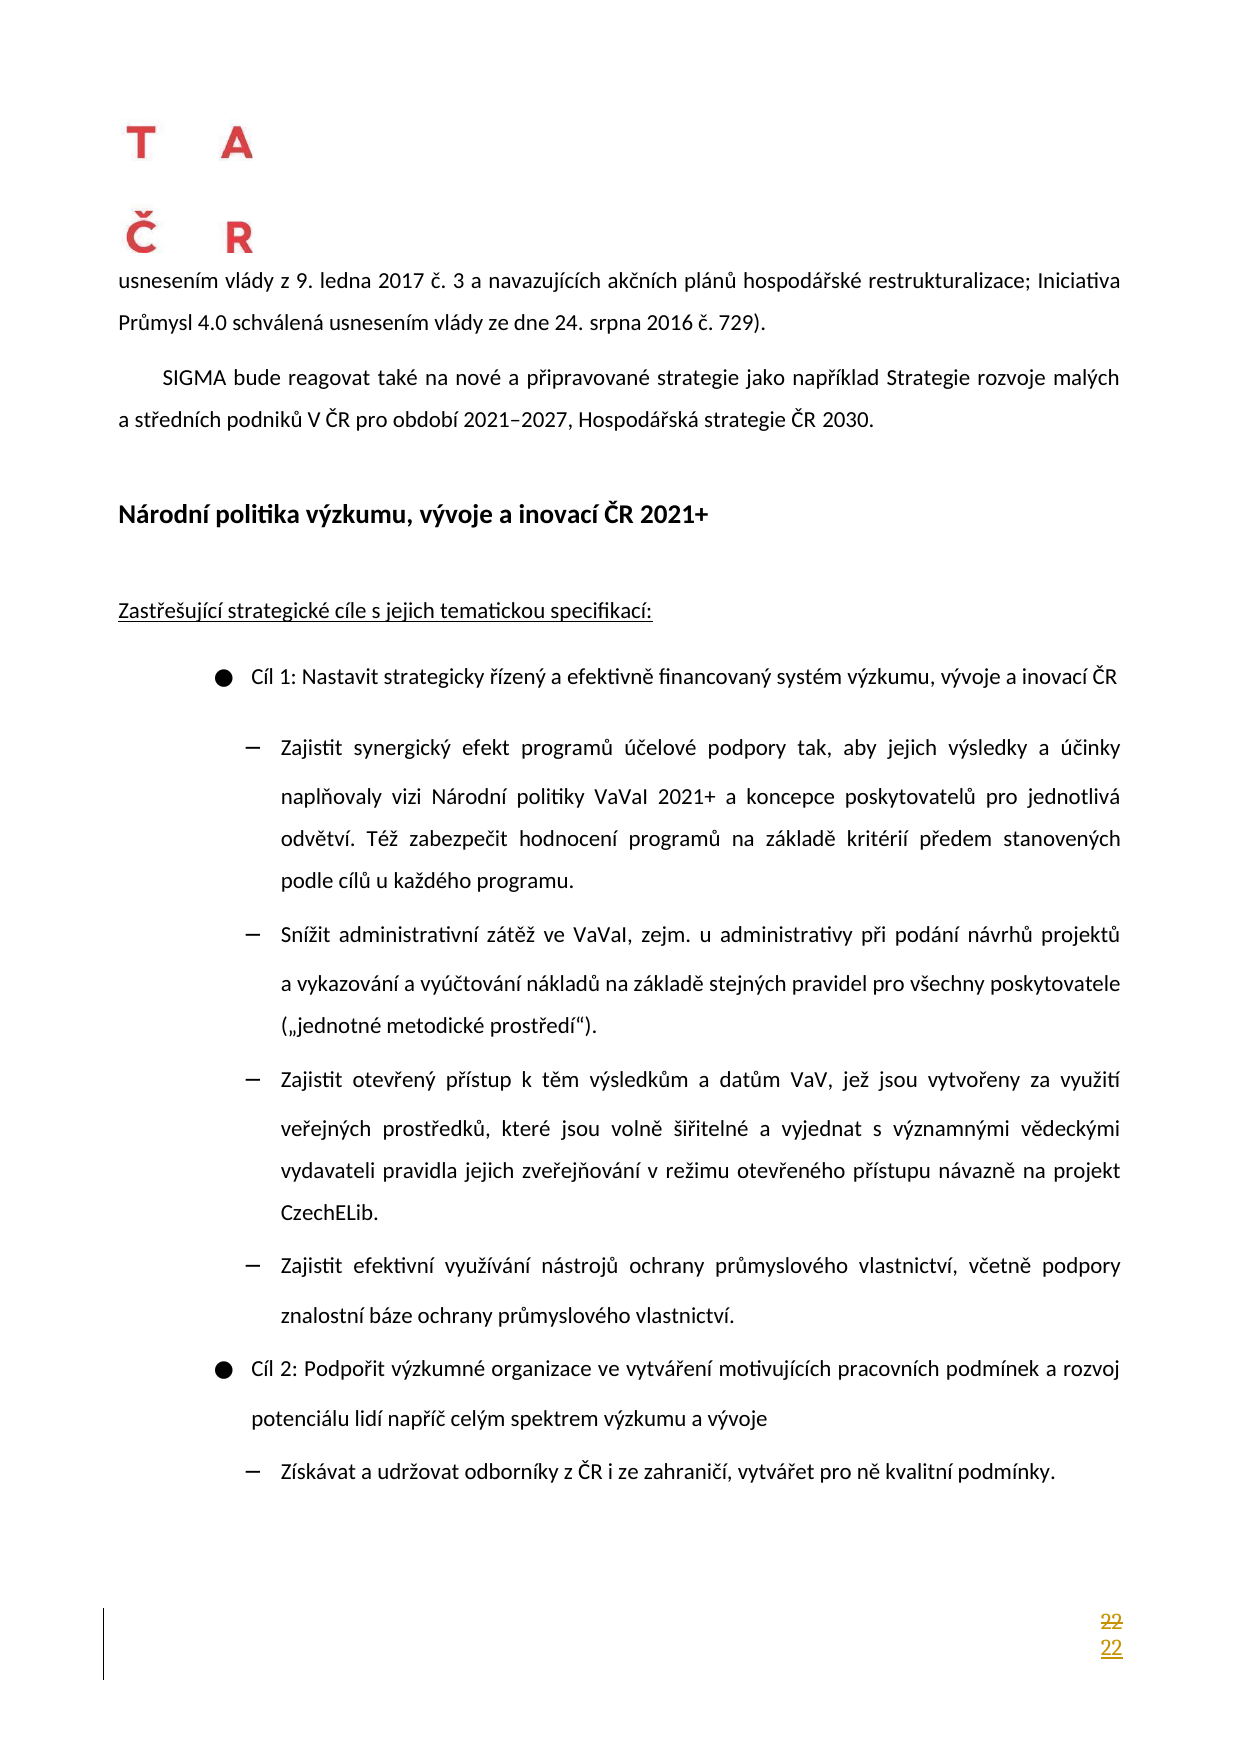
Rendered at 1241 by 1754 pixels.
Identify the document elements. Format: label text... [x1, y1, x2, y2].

text Zastřešující strategické cíle s jejich tematickou specifikací: [118, 596, 1122, 624]
list Zajistit efektivní využívání nástrojů ochrany průmyslového vlastnictví, včetně podpory znalostní báze ochrany průmyslového vlastnictví. [243, 1240, 1122, 1329]
picture [0, 0, 253, 253]
list Zajistit synergický efekt programů účelové podpory tak, aby jejich výsledky a účinky naplňovaly vizi Národní politiky VaVaI 2021+ a koncepce poskytovatelů pro jednotlivá odvětví. Též zabezpečit hodnocení programů na základě kritérií předem stanovených podle cílů u každého programu. [243, 721, 1122, 894]
list Snížit administrativní zátěž ve VaVaI, zejm. u administrativy při podání návrhů projektů a vykazování a vyúčtování nákladů na základě stejných pravidel pro všechny poskytovatele („jednotné metodické prostředí“). [243, 908, 1122, 1039]
text SIGMA bude reagovat také na nové a připravované strategie jako například Strategie rozvoje malých a středních podniků V ČR pro období 2021–2027, Hospodářská strategie ČR 2030. [118, 363, 1122, 433]
list Cíl 2: Podpořit výzkumné organizace ve vytváření motivujících pracovních podmínek a rozvoj potenciálu lidí napříč celým spektrem výzkumu a vývoje [213, 1343, 1122, 1432]
list Cíl 1: Nastavit strategicky řízený a efektivně financovaný systém výzkumu, vývoje a inovací ČR [213, 651, 1122, 698]
text Národní politika výzkumu, vývoje a inovací ČR 2021+ [118, 497, 1122, 530]
list Získávat a udržovat odborníky z ČR i ze zahraničí, vytvářet pro ně kvalitní podmínky. [243, 1446, 1122, 1493]
list Zajistit otevřený přístup k těm výsledkům a datům VaV, jež jsou vytvořeny za využití veřejných prostředků, které jsou volně šiřitelné a vyjednat s významnými vědeckými vydavateli pravidla jejich zveřejňování v režimu otevřeného přístupu návazně na projekt CzechELib. [243, 1053, 1122, 1226]
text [118, 213, 1122, 336]
